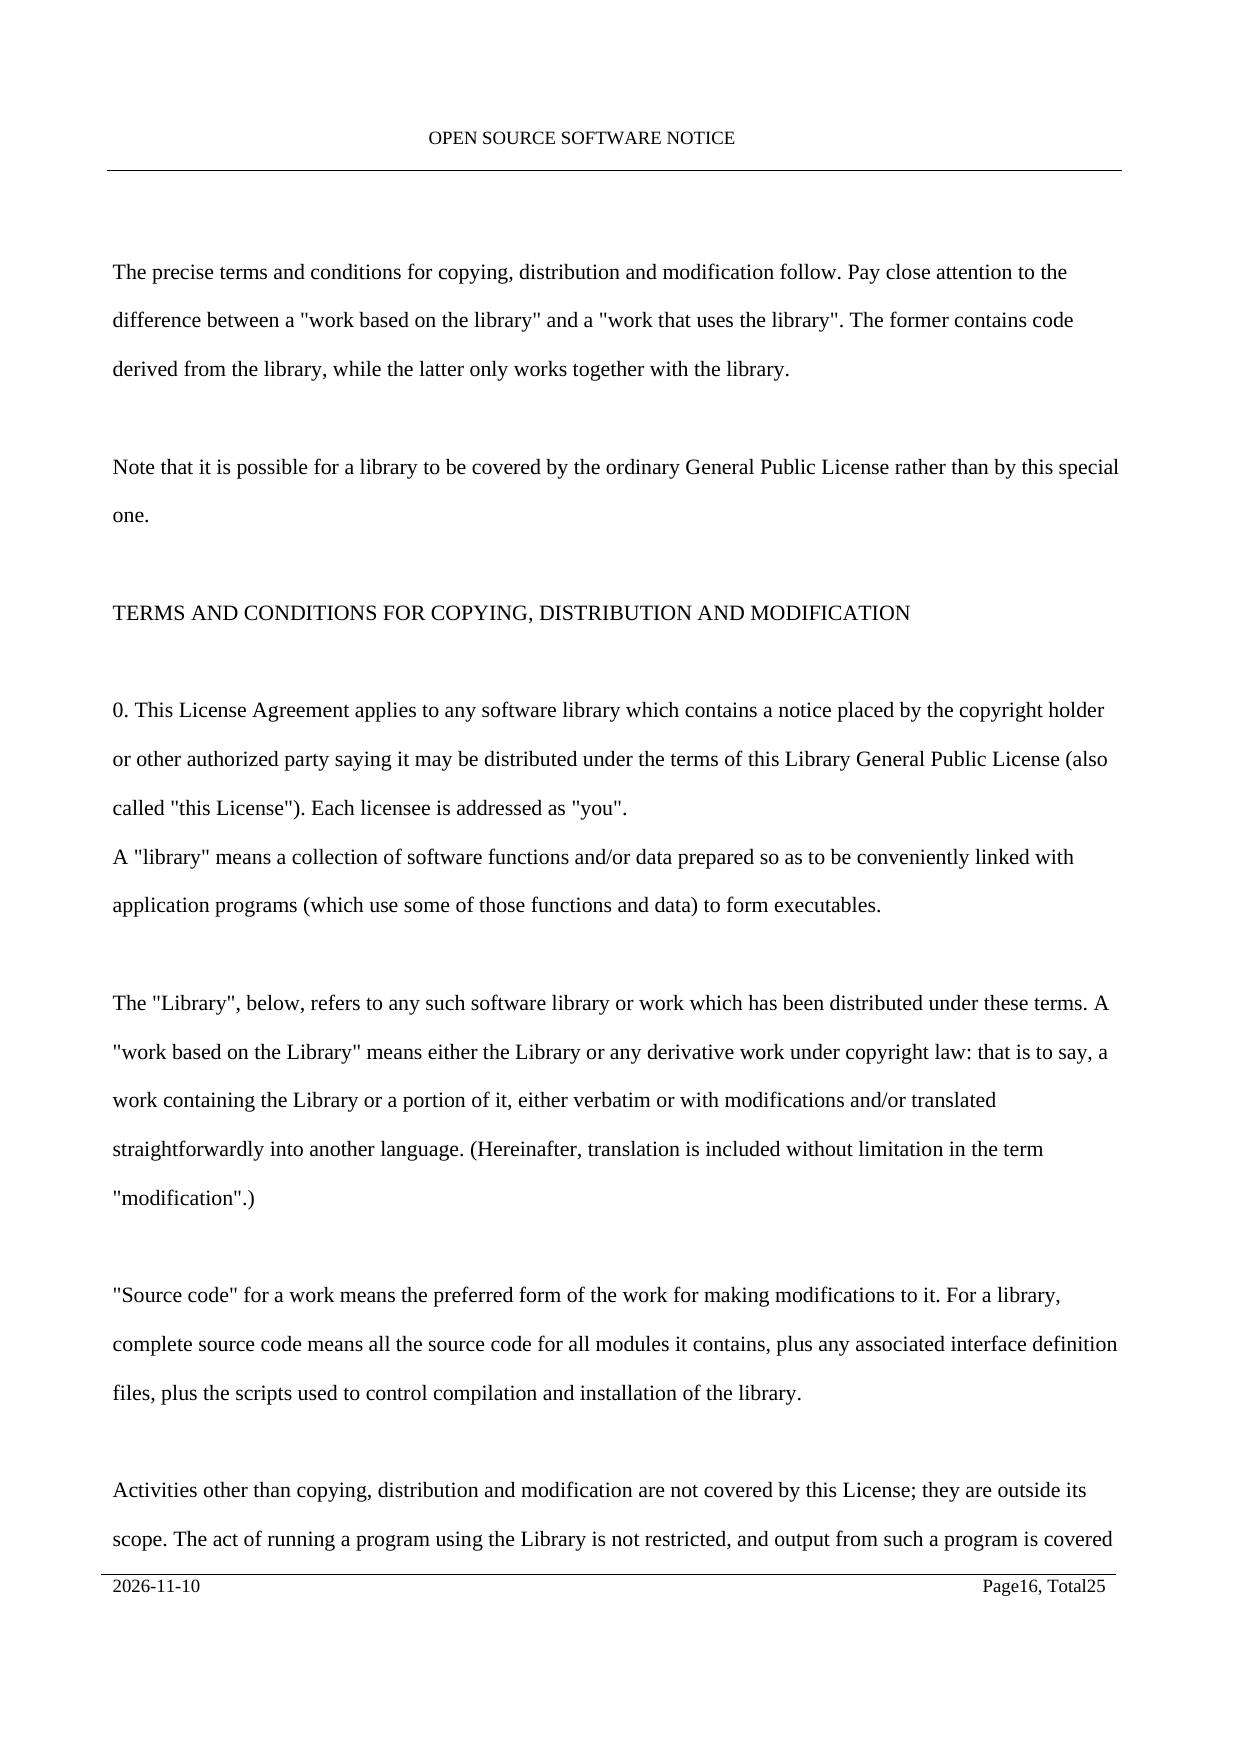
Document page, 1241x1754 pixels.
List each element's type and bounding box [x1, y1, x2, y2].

text [112, 206, 1128, 1555]
